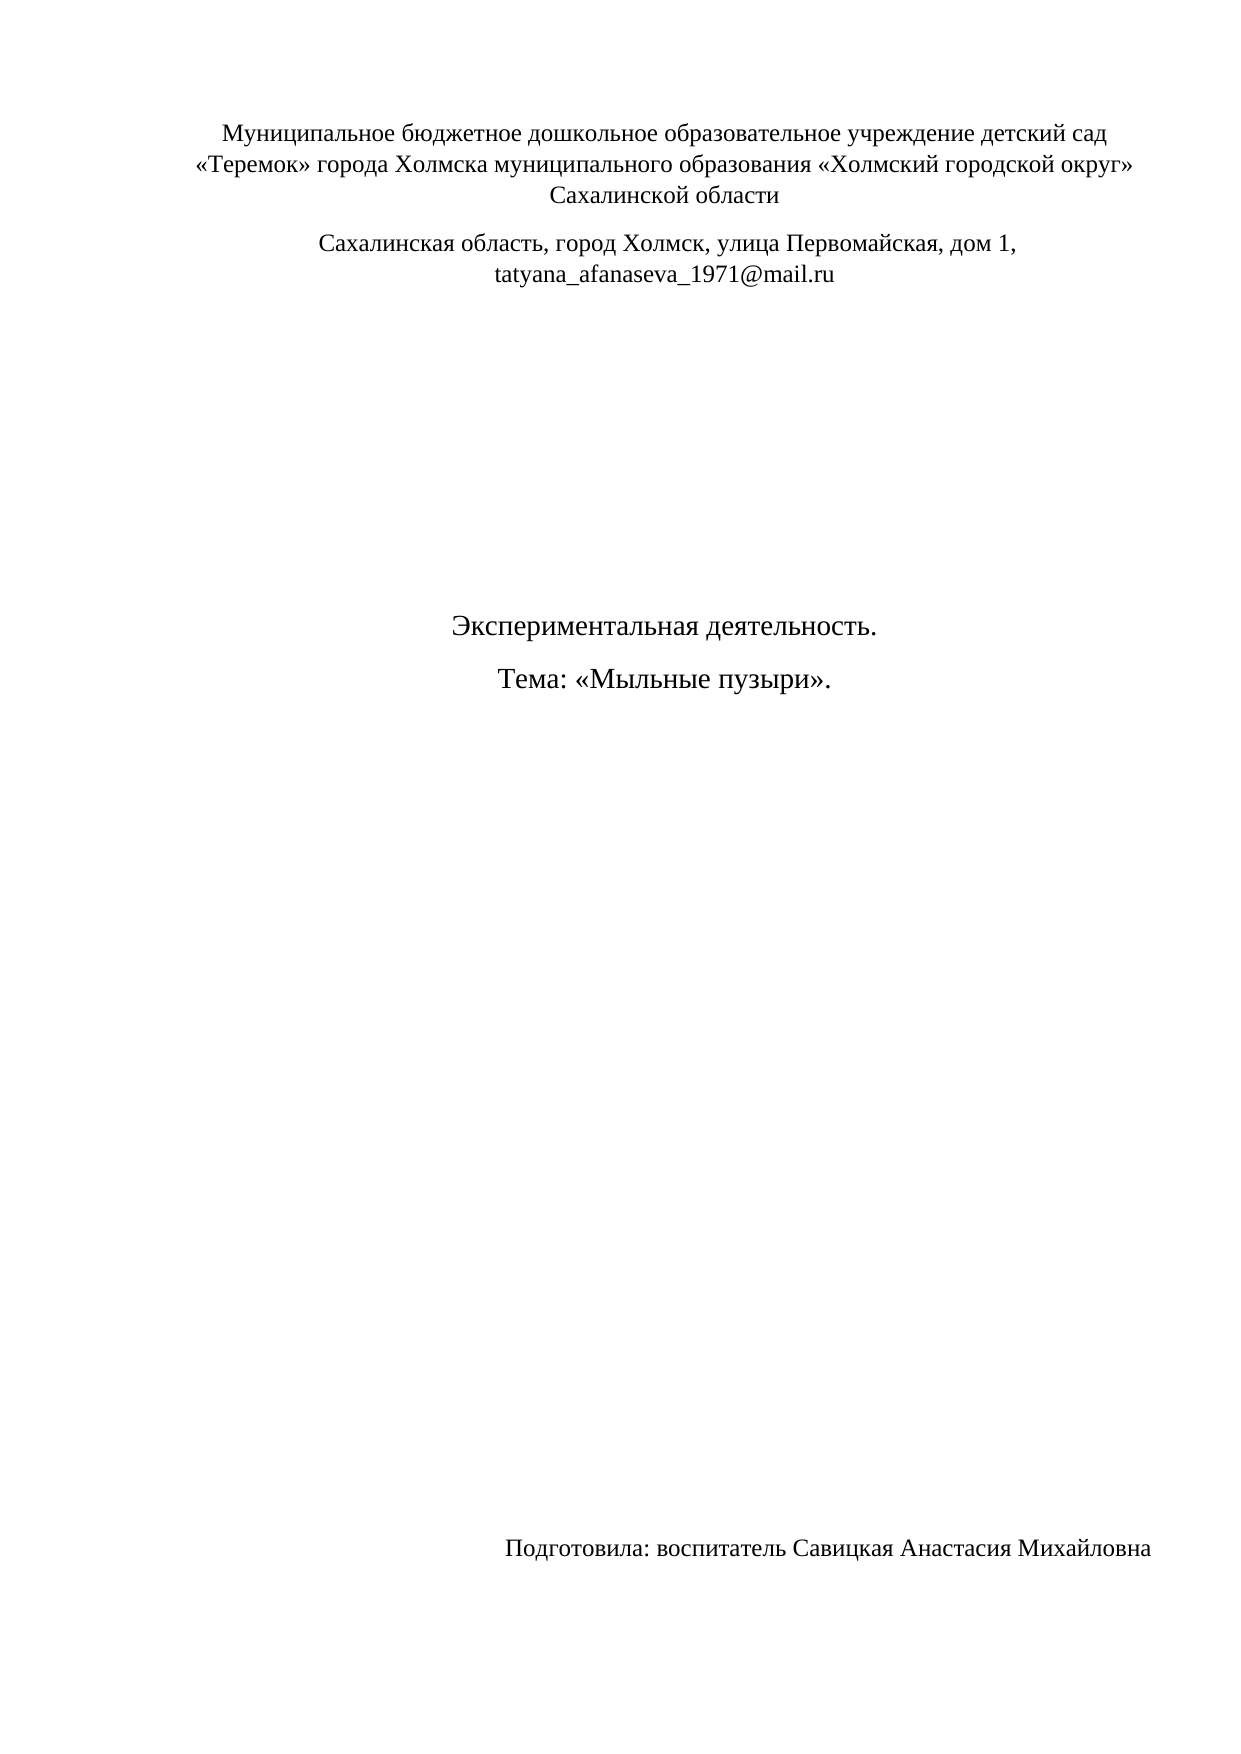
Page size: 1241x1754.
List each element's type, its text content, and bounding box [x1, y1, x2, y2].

text Муниципальное бюджетное дошкольное образовательное учреждение детский сад «Теремок» города Холмска муниципального образования «Холмский городской округ» Сахалинской области [177, 118, 1152, 209]
text Тема: «Мыльные пузыри». [177, 661, 1152, 695]
text Сахалинская область, город Холмск, улица Первомайская, дом 1, tatyana_afanaseva_1971@mail.ru [177, 228, 1152, 288]
text Экспериментальная деятельность. [177, 608, 1152, 642]
text Подготовила: воспитатель Савицкая Анастасия Михайловна [177, 1533, 1152, 1562]
